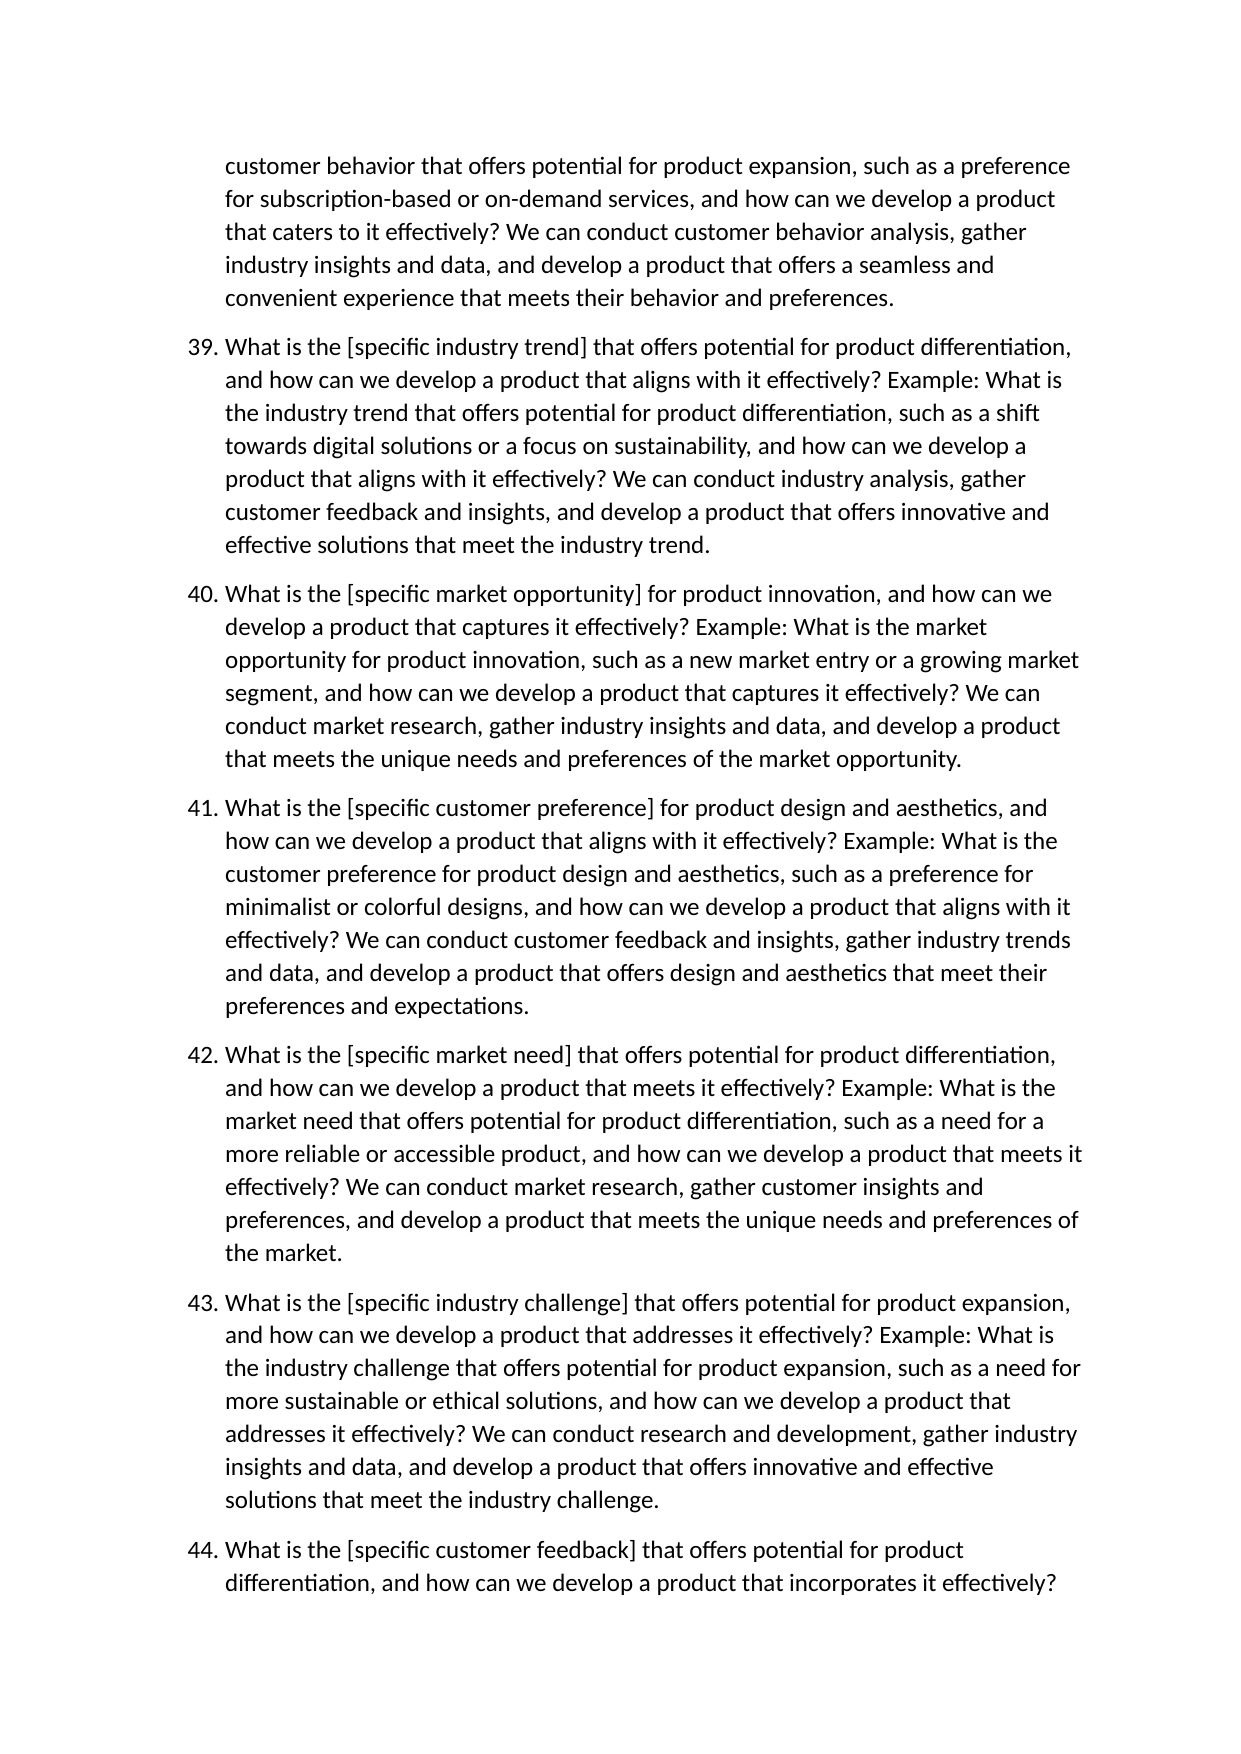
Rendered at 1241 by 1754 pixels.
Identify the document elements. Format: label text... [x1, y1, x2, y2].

list What is the [specific market opportunity] for product innovation, and how can we develop a product that captures it effectively? Example: What is the market opportunity for product innovation, such as a new market entry or a growing market segment, and how can we develop a product that captures it effectively? We can conduct market research, gather industry insights and data, and develop a product that meets the unique needs and preferences of the market opportunity. [187, 578, 1090, 773]
list What is the [specific industry challenge] that offers potential for product expansion, and how can we develop a product that addresses it effectively? Example: What is the industry challenge that offers potential for product expansion, such as a need for more sustainable or ethical solutions, and how can we develop a product that addresses it effectively? We can conduct research and development, gather industry insights and data, and develop a product that offers innovative and effective solutions that meet the industry challenge. [187, 1287, 1090, 1515]
list What is the [specific market need] that offers potential for product differentiation, and how can we develop a product that meets it effectively? Example: What is the market need that offers potential for product differentiation, such as a need for a more reliable or accessible product, and how can we develop a product that meets it effectively? We can conduct market research, gather customer insights and preferences, and develop a product that meets the unique needs and preferences of the market. [187, 1039, 1090, 1268]
list What is the [specific industry trend] that offers potential for product differentiation, and how can we develop a product that aligns with it effectively? Example: What is the industry trend that offers potential for product differentiation, such as a shift towards digital solutions or a focus on sustainability, and how can we develop a product that aligns with it effectively? We can conduct industry analysis, gather customer feedback and insights, and develop a product that offers innovative and effective solutions that meet the industry trend. [187, 331, 1090, 559]
list What is the [specific customer preference] for product design and aesthetics, and how can we develop a product that aligns with it effectively? Example: What is the customer preference for product design and aesthetics, such as a preference for minimalist or colorful designs, and how can we develop a product that aligns with it effectively? We can conduct customer feedback and insights, gather industry trends and data, and develop a product that offers design and aesthetics that meet their preferences and expectations. [187, 792, 1090, 1021]
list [187, 150, 1090, 312]
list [187, 1534, 1090, 1597]
